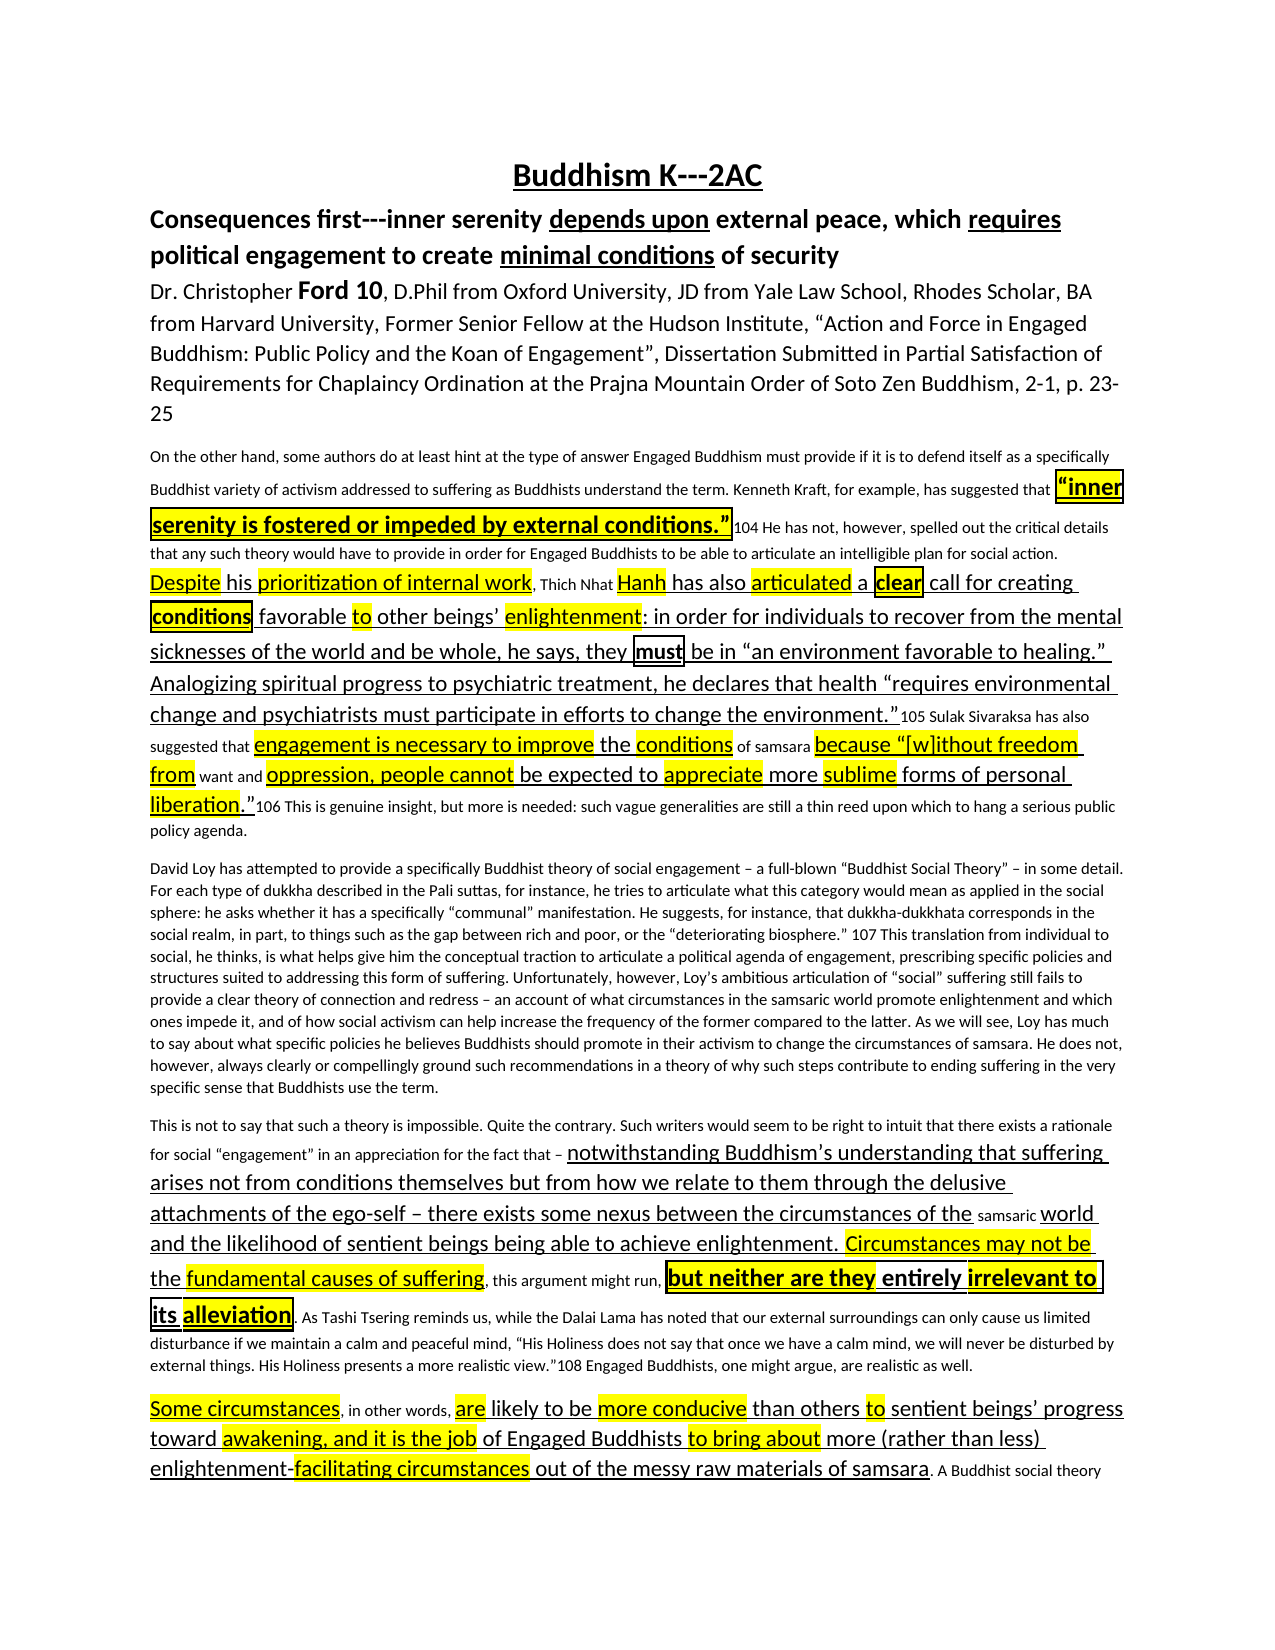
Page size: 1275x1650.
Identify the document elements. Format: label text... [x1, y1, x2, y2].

text On the other hand, some authors do at least hint at the type of answer Engaged Buddhism must provide if it is to defend itself as a specifically Buddhist variety of activism addressed to suffering as Buddhists understand the term. Kenneth Kraft, for example, has suggested that “inner serenity is fostered or impeded by external conditions.”104 He has not, however, spelled out the critical details that any such theory would have to provide in order for Engaged Buddhists to be able to articulate an intelligible plan for social action. Despite his prioritization of internal work, Thich Nhat Hanh has also articulated a clear call for creating conditions favorable to other beings’ enlightenment: in order for individuals to recover from the mental sicknesses of the world and be whole, he says, they must be in “an environment favorable to healing.” Analogizing spiritual progress to psychiatric treatment, he declares that health “requires environmental change and psychiatrists must participate in efforts to change the environment.”105 Sulak Sivaraksa has also suggested that engagement is necessary to improve the conditions of samsara because “[w]ithout freedom from want and oppression, people cannot be expected to appreciate more sublime forms of personal liberation.”106 This is genuine insight, but more is needed: such vague generalities are still a thin reed upon which to hang a serious public policy agenda. [150, 446, 1125, 840]
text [150, 1394, 1125, 1482]
text Dr. Christopher Ford 10, D.Phil from Oxford University, JD from Yale Law School, Rhodes Scholar, BA from Harvard University, Former Senior Fellow at the Hudson Institute, “Action and Force in Engaged Buddhism: Public Policy and the Koan of Engagement”, Dissertation Submitted in Partial Satisfaction of Requirements for Chaplaincy Ordination at the Prajna Mountain Order of Soto Zen Buddhism, 2-1, p. 23-25 [150, 273, 1125, 427]
text This is not to say that such a theory is impossible. Quite the contrary. Such writers would seem to be right to intuit that there exists a rationale for social “engagement” in an appreciation for the fact that – notwithstanding Buddhism’s understanding that suffering arises not from conditions themselves but from how we relate to them through the delusive attachments of the ego-self – there exists some nexus between the circumstances of the samsaric world and the likelihood of sentient beings being able to achieve enlightenment. Circumstances may not be the fundamental causes of suffering, this argument might run, but neither are they entirely irrelevant to its alleviation. As Tashi Tsering reminds us, while the Dalai Lama has noted that our external surroundings can only cause us limited disturbance if we maintain a calm and peaceful mind, “His Holiness does not say that once we have a calm mind, we will never be disturbed by external things. His Holiness presents a more realistic view.”108 Engaged Buddhists, one might argue, are realistic as well. [150, 1116, 1125, 1375]
subtitle Consequences first---inner serenity depends upon external peace, which requires political engagement to create minimal conditions of security [150, 202, 1125, 271]
text David Loy has attempted to provide a specifically Buddhist theory of social engagement – a full-blown “Buddhist Social Theory” – in some detail. For each type of dukkha described in the Pali suttas, for instance, he tries to articulate what this category would mean as applied in the social sphere: he asks whether it has a specifically “communal” manifestation. He suggests, for instance, that dukkha-dukkhata corresponds in the social realm, in part, to things such as the gap between rich and poor, or the “deteriorating biosphere.” 107 This translation from individual to social, he thinks, is what helps give him the conceptual traction to articulate a political agenda of engagement, prescribing specific policies and structures suited to addressing this form of suffering. Unfortunately, however, Loy’s ambitious articulation of “social” suffering still fails to provide a clear theory of connection and redress – an account of what circumstances in the samsaric world promote enlightenment and which ones impede it, and of how social activism can help increase the frequency of the former compared to the latter. As we will see, Loy has much to say about what specific policies he believes Buddhists should promote in their activism to change the circumstances of samsara. He does not, however, always clearly or compellingly ground such recommendations in a theory of why such steps contribute to ending suffering in the very specific sense that Buddhists use the term. [150, 858, 1125, 1097]
subtitle Buddhism K---2AC [150, 154, 1125, 195]
